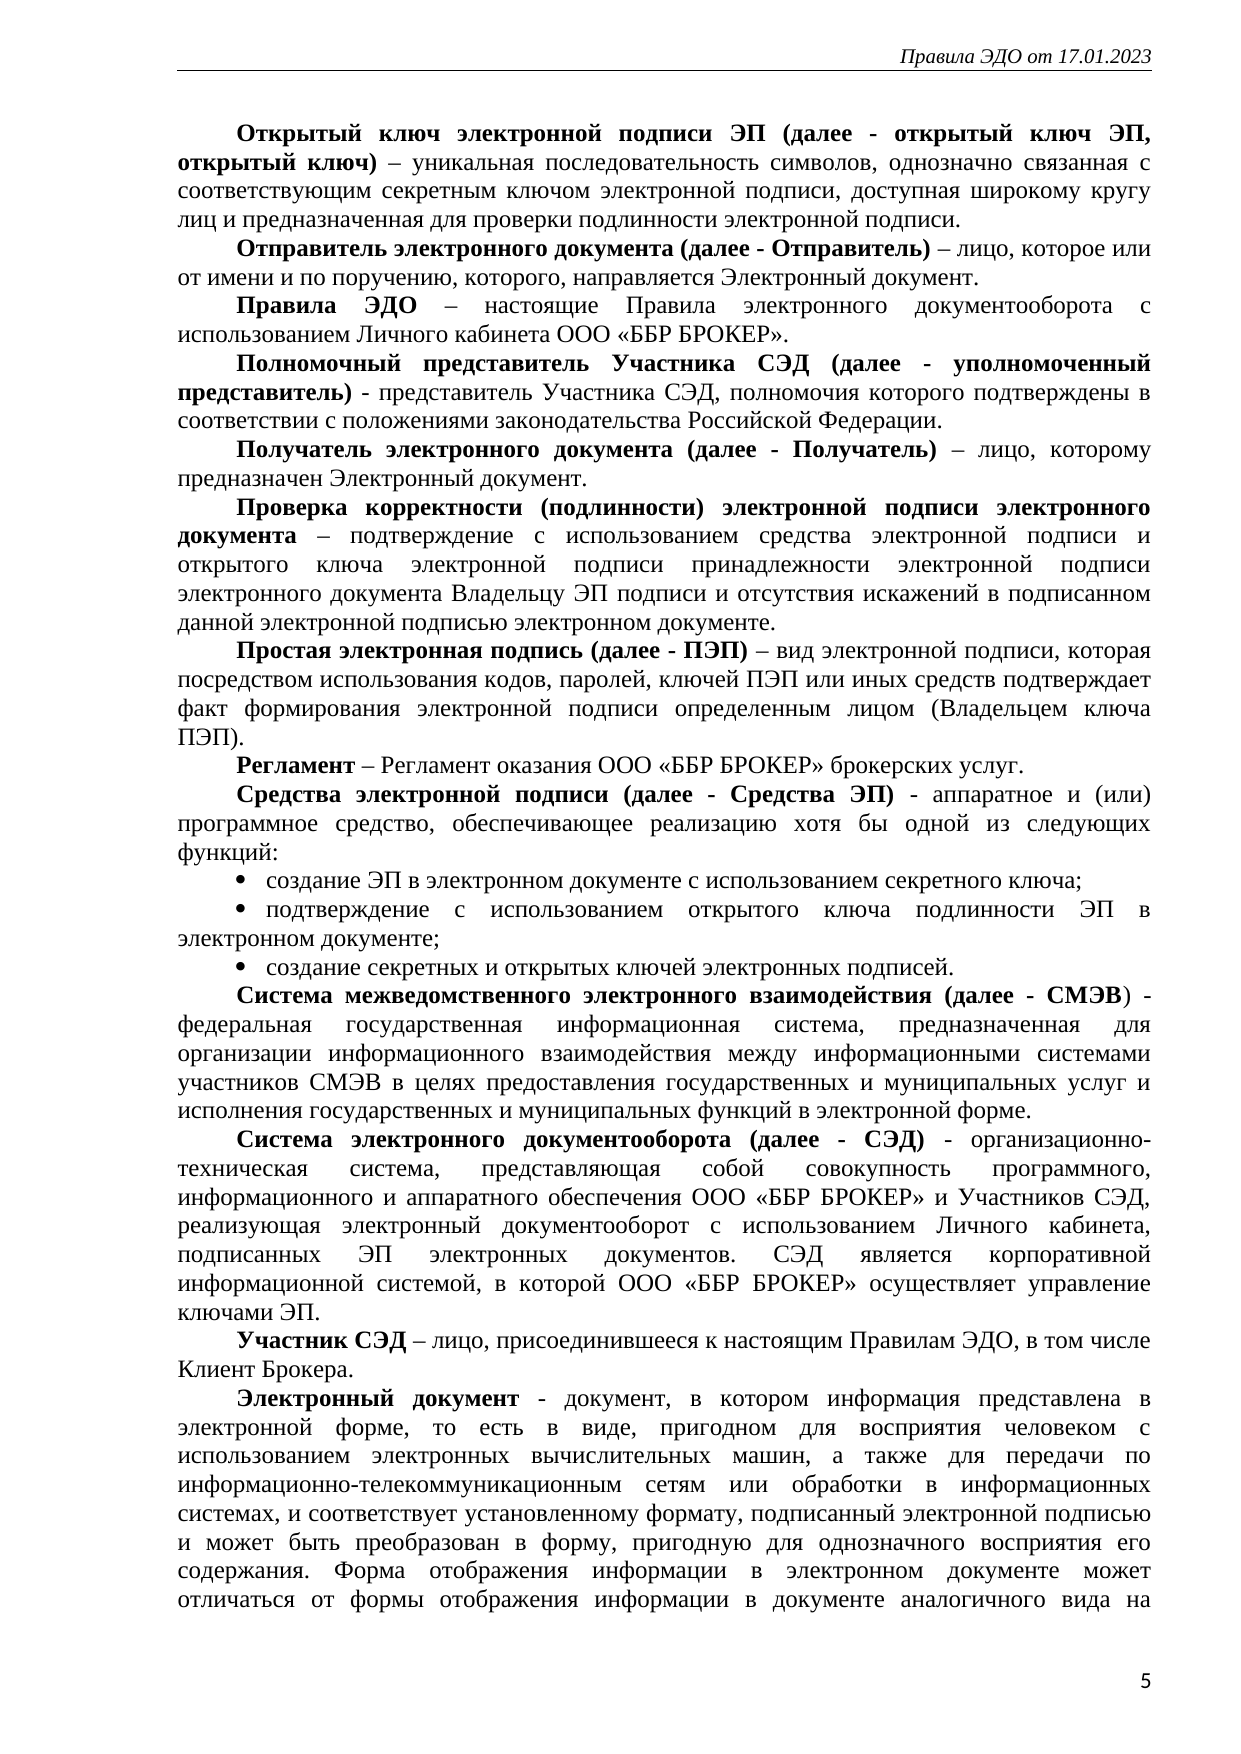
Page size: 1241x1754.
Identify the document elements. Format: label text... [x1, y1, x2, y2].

list Система электронного документооборота (далее - СЭД) - организационно-техническая система, представляющая собой совокупность программного, информационного и аппаратного обеспечения ООО «ББР БРОКЕР» и Участников СЭД, реализующая электронный документооборот с использованием Личного кабинета, подписанных ЭП электронных документов. СЭД является корпоративной информационной системой, в которой ООО «ББР БРОКЕР» осуществляет управление ключами ЭП. [177, 1124, 1152, 1326]
list Система межведомственного электронного взаимодействия (далее - СМЭВ) - федеральная государственная информационная система, предназначенная для организации информационного взаимодействия между информационными системами участников СМЭВ в целях предоставления государственных и муниципальных услуг и исполнения государственных и муниципальных функций в электронной форме. [177, 981, 1152, 1124]
list Регламент – Регламент оказания ООО «ББР БРОКЕР» брокерских услуг. [177, 751, 1152, 779]
list Правила ЭДО – настоящие Правила электронного документооборота с использованием Личного кабинета ООО «ББР БРОКЕР». [177, 291, 1152, 348]
list Отправитель электронного документа (далее - Отправитель) – лицо, которое или от имени и по поручению, которого, направляется Электронный документ. [177, 233, 1152, 291]
list Проверка корректности (подлинности) электронной подписи электронного документа – подтверждение с использованием средства электронной подписи и открытого ключа электронной подписи принадлежности электронной подписи электронного документа Владельцу ЭП подписи и отсутствия искажений в подписанном данной электронной подписью электронном документе. [177, 492, 1152, 636]
list Участник СЭД – лицо, присоединившееся к настоящим Правилам ЭДО, в том числе Клиент Брокера. [177, 1326, 1152, 1383]
list Средства электронной подписи (далее - Средства ЭП) - аппаратное и (или) программное средство, обеспечивающее реализацию хотя бы одной из следующих функций: [177, 779, 1152, 866]
list Открытый ключ электронной подписи ЭП (далее - открытый ключ ЭП, открытый ключ) – уникальная последовательность символов, однозначно связанная с соответствующим секретным ключом электронной подписи, доступная широкому кругу лиц и предназначенная для проверки подлинности электронной подписи. [177, 118, 1152, 233]
list Полномочный представитель Участника СЭД (далее - уполномоченный представитель) - представитель Участника СЭД, полномочия которого подтверждены в соответствии с положениями законодательства Российской Федерации. [177, 348, 1152, 434]
list Простая электронная подпись (далее - ПЭП) – вид электронной подписи, которая посредством использования кодов, паролей, ключей ПЭП или иных средств подтверждает факт формирования электронной подписи определенным лицом (Владельцем ключа ПЭП). [177, 636, 1152, 751]
list создание ЭП в электронном документе с использованием секретного ключа; [177, 866, 1152, 894]
list подтверждение с использованием открытого ключа подлинности ЭП в электронном документе; [177, 894, 1152, 952]
list Получатель электронного документа (далее - Получатель) – лицо, которому предназначен Электронный документ. [177, 434, 1152, 492]
list создание секретных и открытых ключей электронных подписей. [177, 952, 1152, 981]
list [177, 1383, 1152, 1613]
